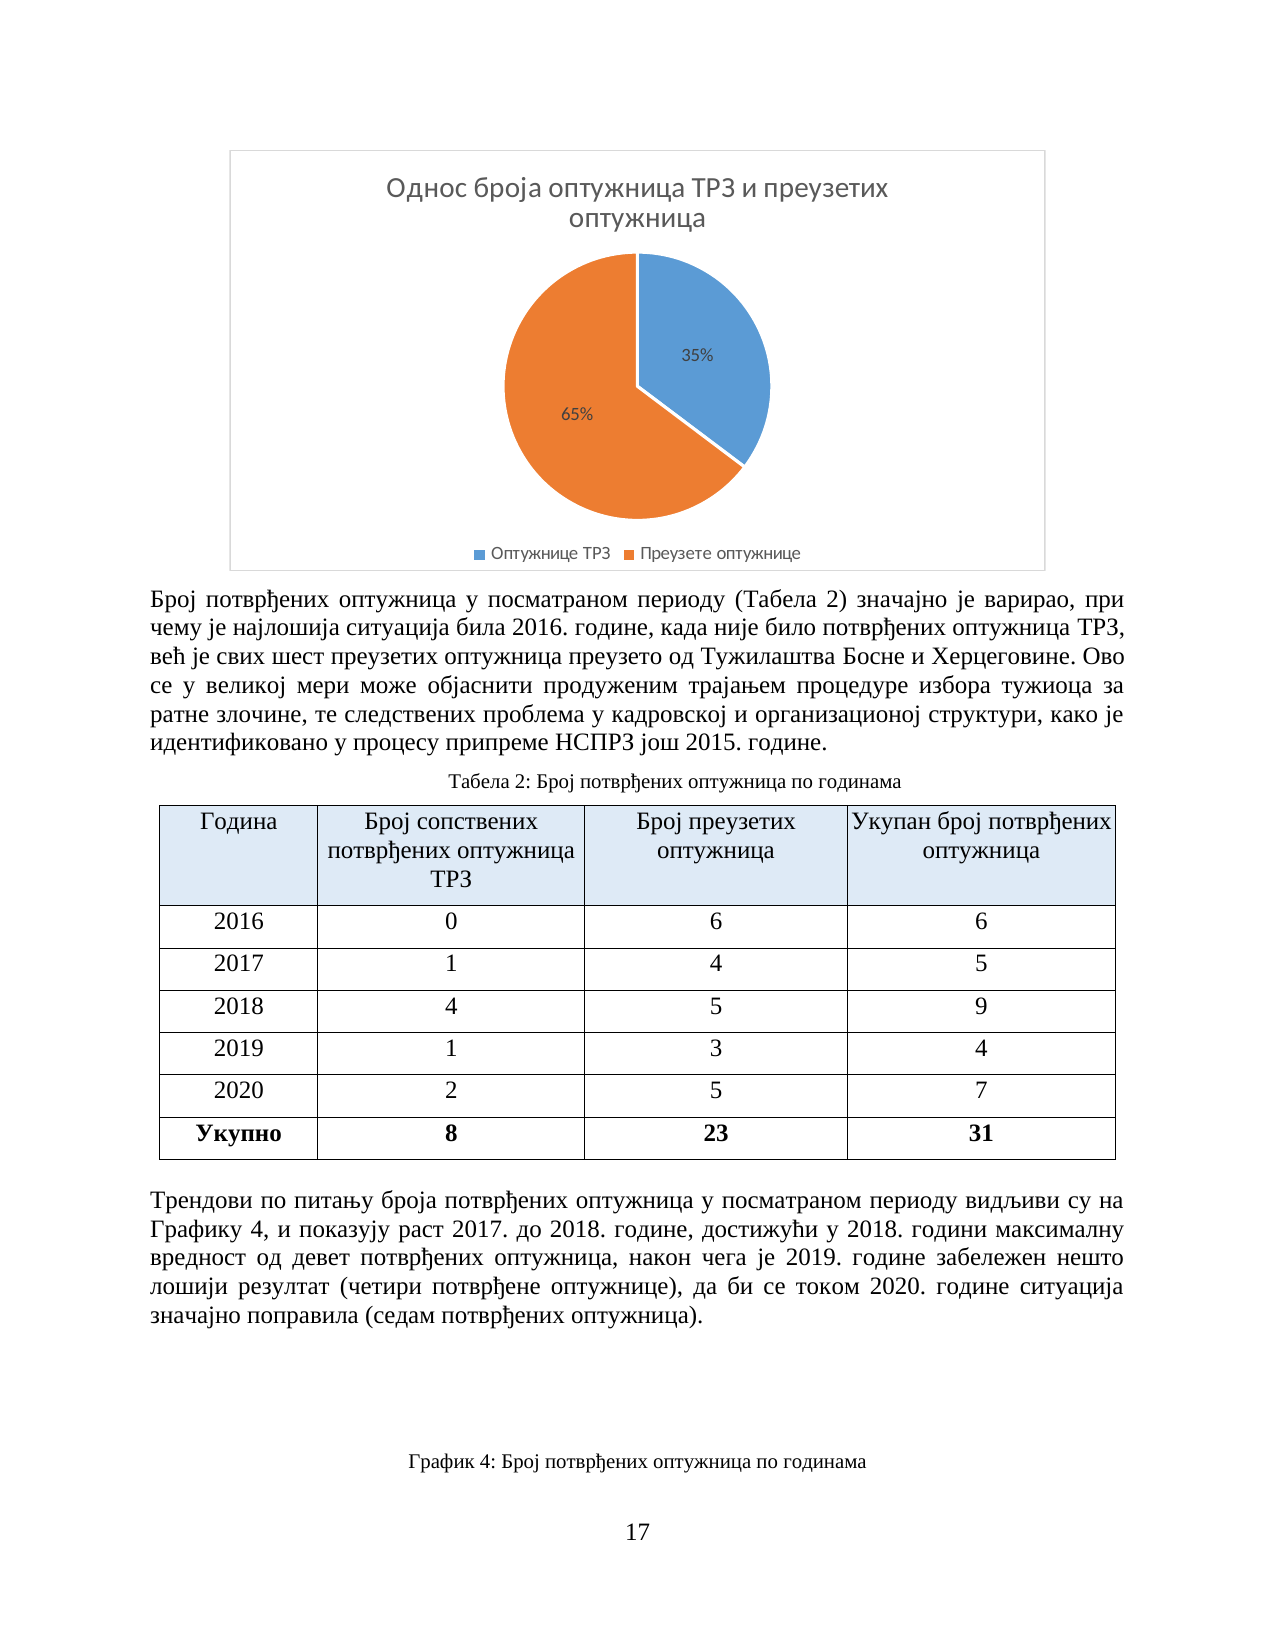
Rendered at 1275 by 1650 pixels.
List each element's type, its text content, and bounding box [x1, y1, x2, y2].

table_cell Укупно [160, 1118, 317, 1159]
list Табела 2: Број потврђених оптужница по годинама [225, 769, 1125, 793]
table_cell 2 [318, 1075, 584, 1117]
table_cell 7 [848, 1075, 1115, 1117]
table_cell 5 [585, 1075, 847, 1117]
text График 4: Број потврђених оптужница по годинама [150, 1449, 1125, 1473]
table_cell 2020 [160, 1075, 317, 1117]
table_cell 2017 [160, 949, 317, 990]
table_header Број сопствених потврђених оптужница ТРЗ [318, 806, 584, 905]
table_cell 4 [848, 1033, 1115, 1074]
table_cell 3 [585, 1033, 847, 1074]
text Трендови по питању броја потврђених оптужница у посматраном периоду видљиви су на Графику 4, и показују раст 2017. до 2018. године, достижући у 2018. години максималну вредност од девет потврђених оптужница, након чега је 2019. године забележен нешто лошији резултат (четири потврђене оптужнице), да би се током 2020. године ситуација значајно поправила (седам потврђених оптужница). [150, 1185, 1125, 1329]
text Број потврђених оптужница у посматраном периоду (Табела 2) значајно је варирао, при чему је најлошија ситуација била 2016. године, када није било потврђених оптужница ТРЗ, већ је свих шест преузетих оптужница преузето од Тужилаштва Босне и Херцеговине. Ово се у великој мери може објаснити продуженим трајањем процедуре избора тужиоца за ратне злочине, те следствених проблема у кадровској и организационој структури, како је идентификовано у процесу припреме НСПРЗ још 2015. године. [150, 584, 1125, 756]
table_cell 4 [318, 991, 584, 1032]
table_cell 23 [585, 1118, 847, 1159]
table_cell 0 [318, 906, 584, 947]
table_cell 2018 [160, 991, 317, 1032]
table_cell 5 [848, 949, 1115, 990]
table_cell 9 [848, 991, 1115, 1032]
table_cell 1 [318, 1033, 584, 1074]
table_cell 4 [585, 949, 847, 990]
table_cell 6 [585, 906, 847, 947]
table_cell 31 [848, 1118, 1115, 1159]
table_header Година [160, 806, 317, 905]
table_cell 6 [848, 906, 1115, 947]
table_cell 8 [318, 1118, 584, 1159]
table_cell 5 [585, 991, 847, 1032]
table_cell 1 [318, 949, 584, 990]
table_cell 2019 [160, 1033, 317, 1074]
table_header Укупан број потврђених оптужница [848, 806, 1115, 905]
table_cell 2016 [160, 906, 317, 947]
table_header Број преузетих оптужница [585, 806, 847, 905]
